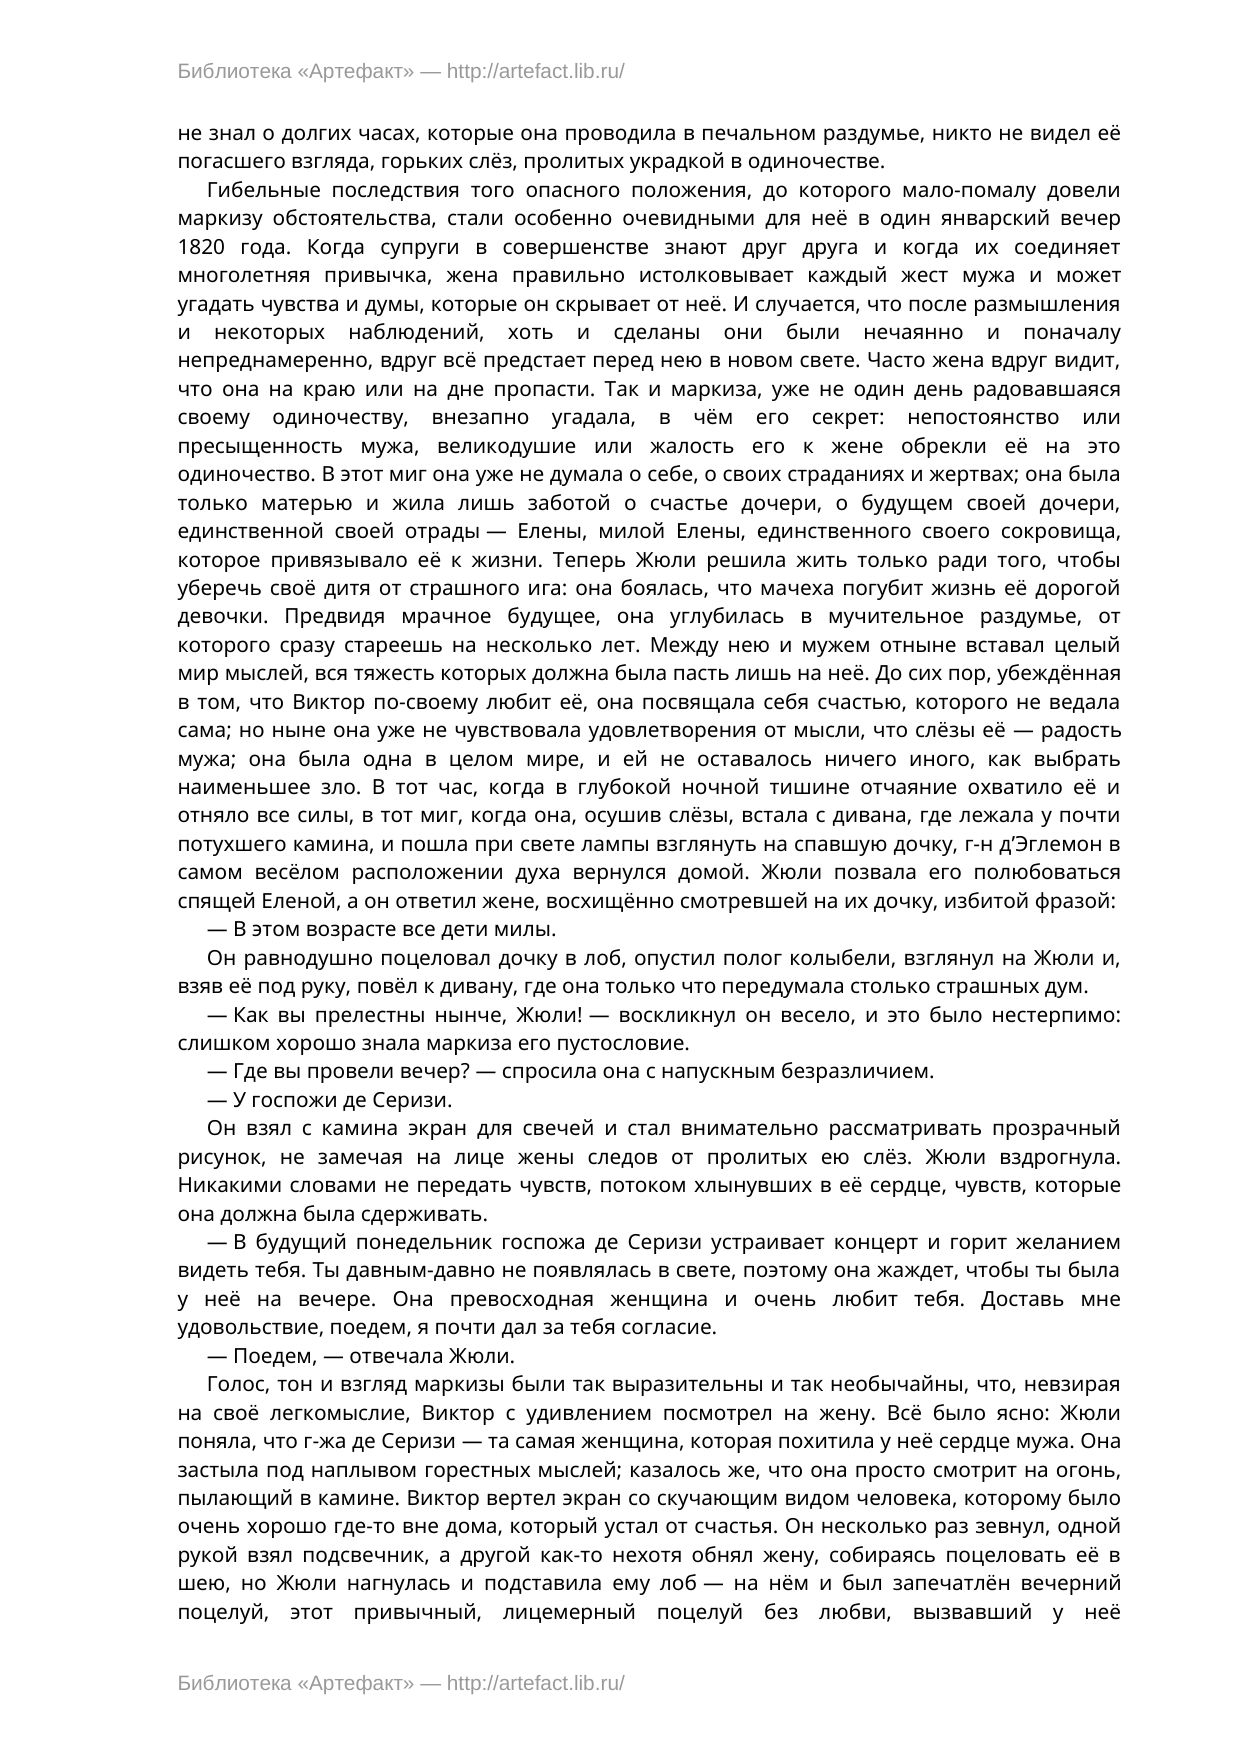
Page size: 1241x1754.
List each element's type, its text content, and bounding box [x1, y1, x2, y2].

text — В будущий понедельник госпожа де Серизи устраивает концерт и горит желанием видеть тебя. Ты давным-давно не появлялась в свете, поэтому она жаждет, чтобы ты была у неё на вечере. Она превосходная женщина и очень любит тебя. Доставь мне удовольствие, поедем, я почти дал за тебя согласие. [177, 1227, 1122, 1341]
text Он взял с камина экран для свечей и стал внимательно рассматривать прозрачный рисунок, не замечая на лице жены следов от пролитых ею слёз. Жюли вздрогнула. Никакими словами не передать чувств, потоком хлынувших в её сердце, чувств, которые она должна была сдерживать. [177, 1113, 1122, 1227]
text — В этом возрасте все дети милы. [177, 914, 1122, 943]
text — Поедем, — отвечала Жюли. [177, 1341, 1122, 1369]
text Гибельные последствия того опасного положения, до которого мало-помалу довели маркизу обстоятельства, стали особенно очевидными для неё в один январский вечер 1820 года. Когда супруги в совершенстве знают друг друга и когда их соединяет многолетняя привычка, жена правильно истолковывает каждый жест мужа и может угадать чувства и думы, которые он скрывает от неё. И случается, что после размышления и некоторых наблюдений, хоть и сделаны они были нечаянно и поначалу непреднамеренно, вдруг всё предстает перед нею в новом свете. Часто жена вдруг видит, что она на краю или на дне пропасти. Так и маркиза, уже не один день радовавшаяся своему одиночеству, внезапно угадала, в чём его секрет: непостоянство или пресыщенность мужа, великодушие или жалость его к жене обрекли её на это одиночество. В этот миг она уже не думала о себе, о своих страданиях и жертвах; она была только матерью и жила лишь заботой о счастье дочери, о будущем своей дочери, единственной своей отрады — Елены, милой Елены, единственного своего сокровища, которое привязывало её к жизни. Теперь Жюли решила жить только ради того, чтобы уберечь своё дитя от страшного ига: она боялась, что мачеха погубит жизнь её дорогой девочки. Предвидя мрачное будущее, она углубилась в мучительное раздумье, от которого сразу стареешь на несколько лет. Между нею и мужем отныне вставал целый мир мыслей, вся тяжесть которых должна была пасть лишь на неё. До сих пор, убеждённая в том, что Виктор по-своему любит её, она посвящала себя счастью, которого не ведала сама; но ныне она уже не чувствовала удовлетворения от мысли, что слёзы её — радость мужа; она была одна в целом мире, и ей не оставалось ничего иного, как выбрать наименьшее зло. В тот час, когда в глубокой ночной тишине отчаяние охватило её и отняло все силы, в тот миг, когда она, осушив слёзы, встала с дивана, где лежала у почти потухшего камина, и пошла при свете лампы взглянуть на спавшую дочку, г-н д’Эглемон в самом весёлом расположении духа вернулся домой. Жюли позвала его полюбоваться спящей Еленой, а он ответил жене, восхищённо смотревшей на их дочку, избитой фразой: [177, 175, 1122, 914]
text — У госпожи де Серизи. [177, 1085, 1122, 1113]
text Он равнодушно поцеловал дочку в лоб, опустил полог колыбели, взглянул на Жюли и, взяв её под руку, повёл к дивану, где она только что передумала столько страшных дум. [177, 943, 1122, 1000]
text — Где вы провели вечер? — спросила она с напускным безразличием. [177, 1057, 1122, 1085]
text — Как вы прелестны нынче, Жюли! — воскликнул он весело, и это было нестерпимо: слишком хорошо знала маркиза его пустословие. [177, 1000, 1122, 1057]
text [177, 1369, 1122, 1625]
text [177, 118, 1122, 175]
